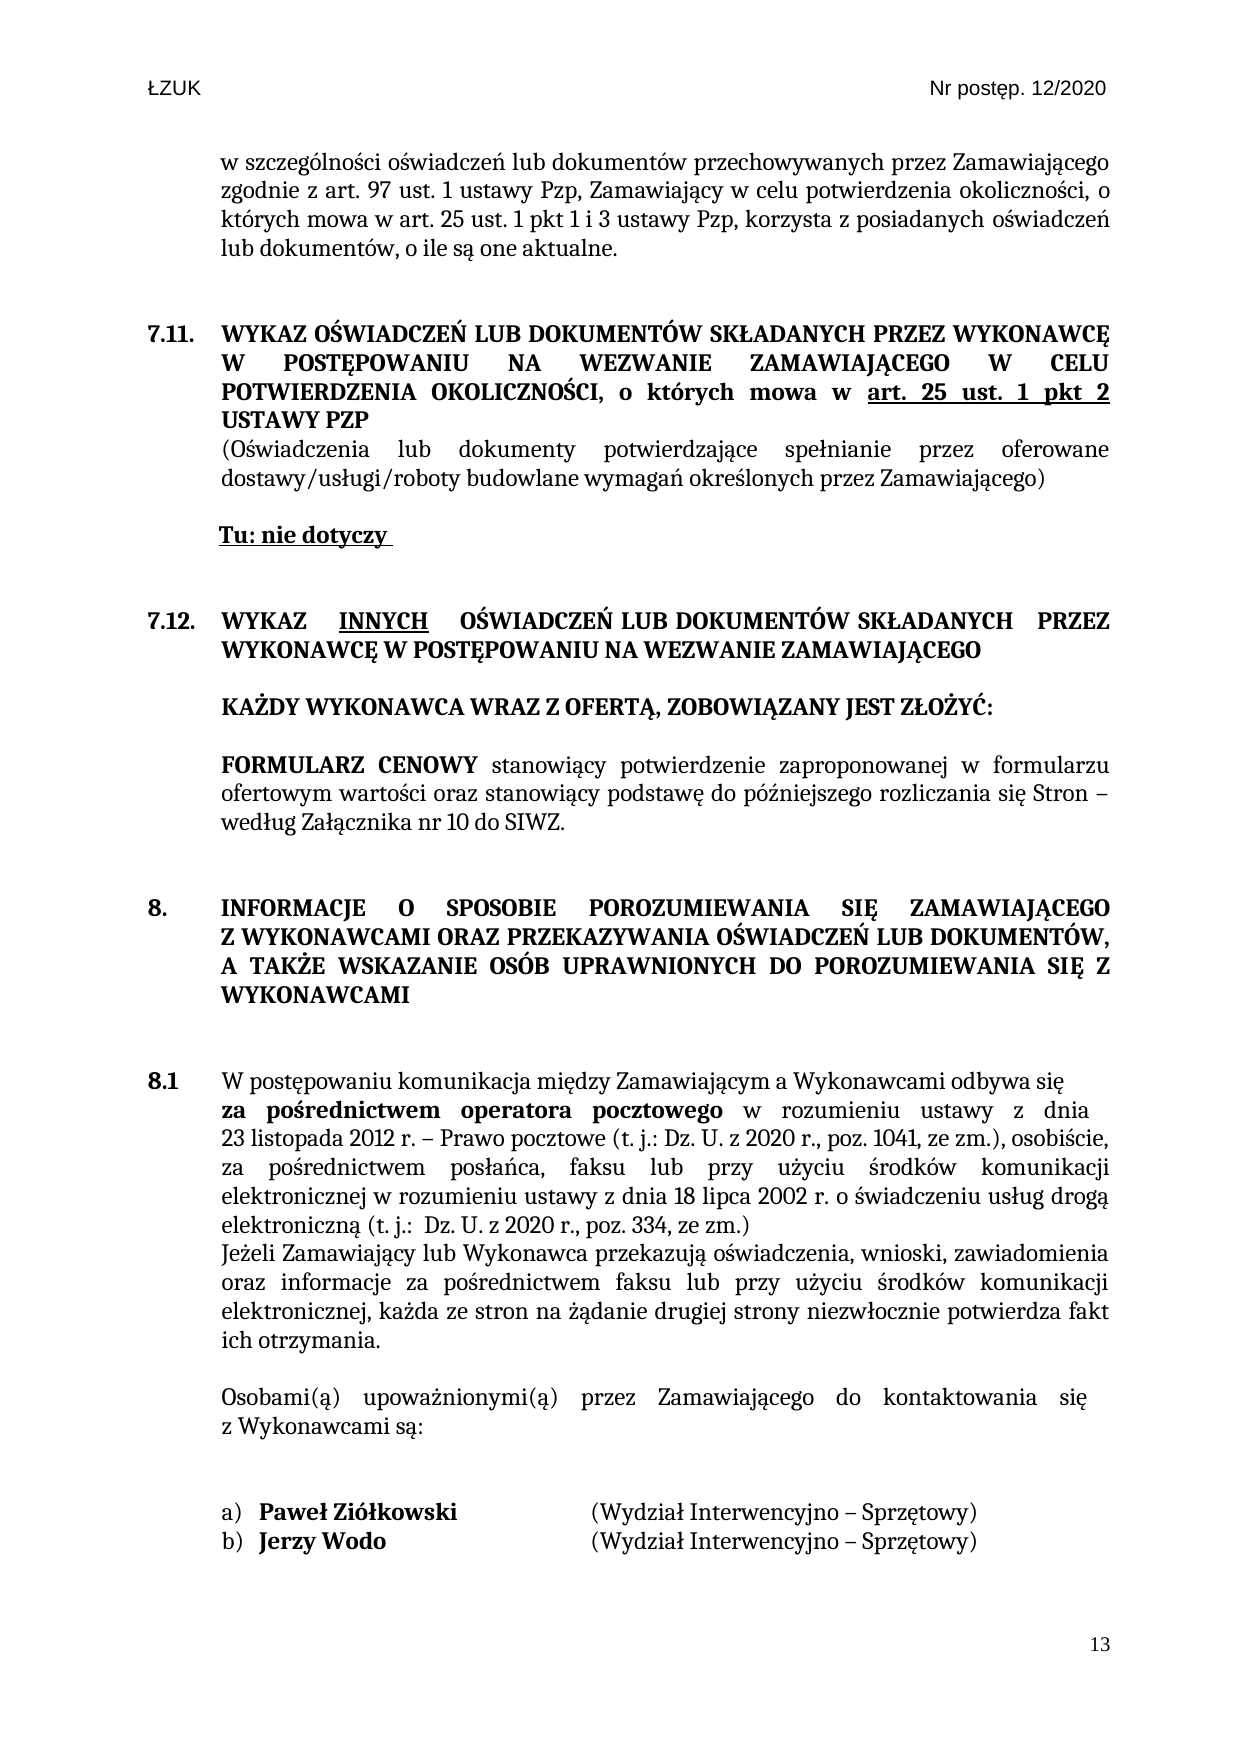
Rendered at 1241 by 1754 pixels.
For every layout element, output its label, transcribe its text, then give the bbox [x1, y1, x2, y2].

list Paweł Ziółkowski (Wydział Interwencyjno – Sprzętowy) [221, 1498, 1110, 1527]
text 7.12. WYKAZ INNYCH OŚWIADCZEŃ LUB DOKUMENTÓW SKŁADANYCH PRZEZ WYKONAWCĘ W POSTĘPOWANIU NA WEZWANIE ZAMAWIAJĄCEGO [148, 607, 1110, 664]
text KAŻDY WYKONAWCA WRAZ Z OFERTĄ, ZOBOWIĄZANY JEST ZŁOŻYĆ: [221, 693, 1110, 722]
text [148, 148, 1110, 263]
text FORMULARZ CENOWY stanowiący potwierdzenie zaproponowanej w formularzu ofertowym wartości oraz stanowiący podstawę do późniejszego rozliczania się Stron – według Załącznika nr 10 do SIWZ. [221, 751, 1110, 837]
text 8. INFORMACJE O SPOSOBIE POROZUMIEWANIA SIĘ ZAMAWIAJĄCEGO Z WYKONAWCAMI ORAZ PRZEKAZYWANIA OŚWIADCZEŃ LUB DOKUMENTÓW, A TAKŻE WSKAZANIE OSÓB UPRAWNIONYCH DO POROZUMIEWANIA SIĘ Z WYKONAWCAMI [148, 894, 1110, 1009]
text Tu: nie dotyczy [218, 521, 1110, 549]
text Osobami(ą) upoważnionymi(ą) przez Zamawiającego do kontaktowania się z Wykonawcami są: [221, 1383, 1110, 1441]
text za pośrednictwem operatora pocztowego w rozumieniu ustawy z dnia 23 listopada 2012 r. – Prawo pocztowe (t. j.: Dz. U. z 2020 r., poz. 1041, ze zm.), osobiście, za pośrednictwem posłańca, faksu lub przy użyciu środków komunikacji elektronicznej w rozumieniu ustawy z dnia 18 lipca 2002 r. o świadczeniu usług drogą elektroniczną (t. j.: Dz. U. z 2020 r., poz. 334, ze zm.) [221, 1096, 1110, 1239]
text 8.1 W postępowaniu komunikacja między Zamawiającym a Wykonawcami odbywa się [148, 1067, 1110, 1096]
text 7.11. WYKAZ OŚWIADCZEŃ LUB DOKUMENTÓW SKŁADANYCH PRZEZ WYKONAWCĘ W POSTĘPOWANIU NA WEZWANIE ZAMAWIAJĄCEGO W CELU POTWIERDZENIA OKOLICZNOŚCI, o których mowa w art. 25 ust. 1 pkt 2 USTAWY PZP [148, 320, 1110, 435]
text Jeżeli Zamawiający lub Wykonawca przekazują oświadczenia, wnioski, zawiadomienia oraz informacje za pośrednictwem faksu lub przy użyciu środków komunikacji elektronicznej, każda ze stron na żądanie drugiej strony niezwłocznie potwierdza fakt ich otrzymania. [221, 1239, 1110, 1354]
list Jerzy Wodo (Wydział Interwencyjno – Sprzętowy) [221, 1527, 1110, 1556]
text (Oświadczenia lub dokumenty potwierdzające spełnianie przez oferowane dostawy/usługi/roboty budowlane wymagań określonych przez Zamawiającego) [221, 435, 1110, 493]
